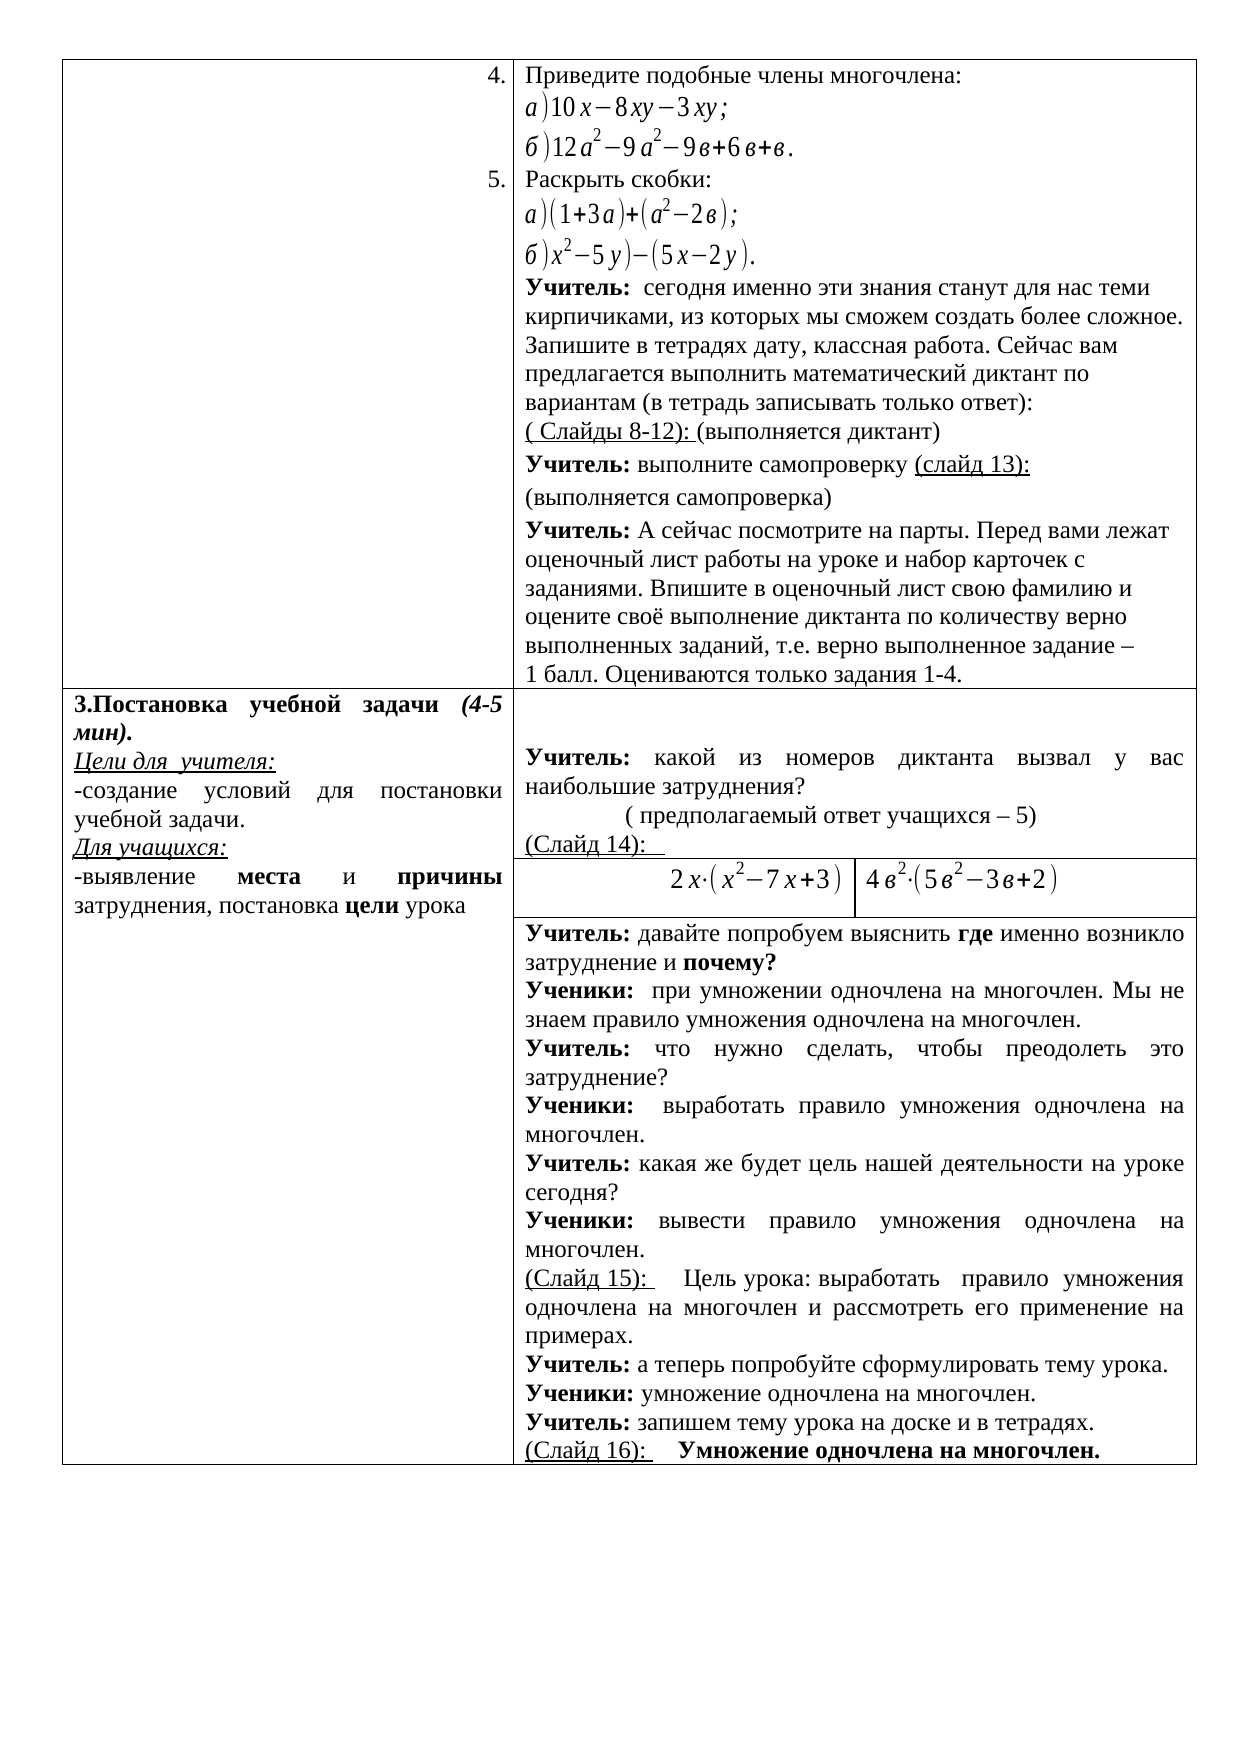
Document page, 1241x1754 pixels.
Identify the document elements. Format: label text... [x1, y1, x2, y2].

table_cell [514, 60, 1196, 688]
table_cell Учитель: какой из номеров диктанта вызвал у вас наибольшие затруднения? ( предполагаемый ответ учащихся – 5) (Слайд 14): Учитель: давайте попробуем выяснить где именно возникло затруднение и почему? Ученики: при умножении одночлена на многочлен. Мы не знаем правило умножения одночлена на многочлен. Учитель: что нужно сделать, чтобы преодолеть это затруднение? Ученики: выработать правило умножения одночлена на многочлен. Учитель: какая же будет цель нашей деятельности на уроке сегодня? Ученики: вывести правило умножения одночлена на многочлен. (Слайд 15): Цель урока: выработать правило умножения одночлена на многочлен и рассмотреть его применение на примерах. Учитель: а теперь попробуйте сформулировать тему урока. Ученики: умножение одночлена на многочлен. Учитель: запишем тему урока на доске и в тетрадях. (Слайд 16): Умножение одночлена на многочлен. [514, 918, 1196, 1464]
table_cell Учитель: какой из номеров диктанта вызвал у вас наибольшие затруднения? ( предполагаемый ответ учащихся – 5) (Слайд 14): Учитель: давайте попробуем выяснить где именно возникло затруднение и почему? Ученики: при умножении одночлена на многочлен. Мы не знаем правило умножения одночлена на многочлен. Учитель: что нужно сделать, чтобы преодолеть это затруднение? Ученики: выработать правило умножения одночлена на многочлен. Учитель: какая же будет цель нашей деятельности на уроке сегодня? Ученики: вывести правило умножения одночлена на многочлен. (Слайд 15): Цель урока: выработать правило умножения одночлена на многочлен и рассмотреть его применение на примерах. Учитель: а теперь попробуйте сформулировать тему урока. Ученики: умножение одночлена на многочлен. Учитель: запишем тему урока на доске и в тетрадях. (Слайд 16): Умножение одночлена на многочлен. [514, 689, 1196, 858]
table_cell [63, 60, 513, 688]
table_cell 3.Постановка учебной задачи (4-5 мин). Цели для учителя: -создание условий для постановки учебной задачи. Для учащихся: -выявление места и причины затруднения, постановка цели урока [63, 689, 513, 1464]
